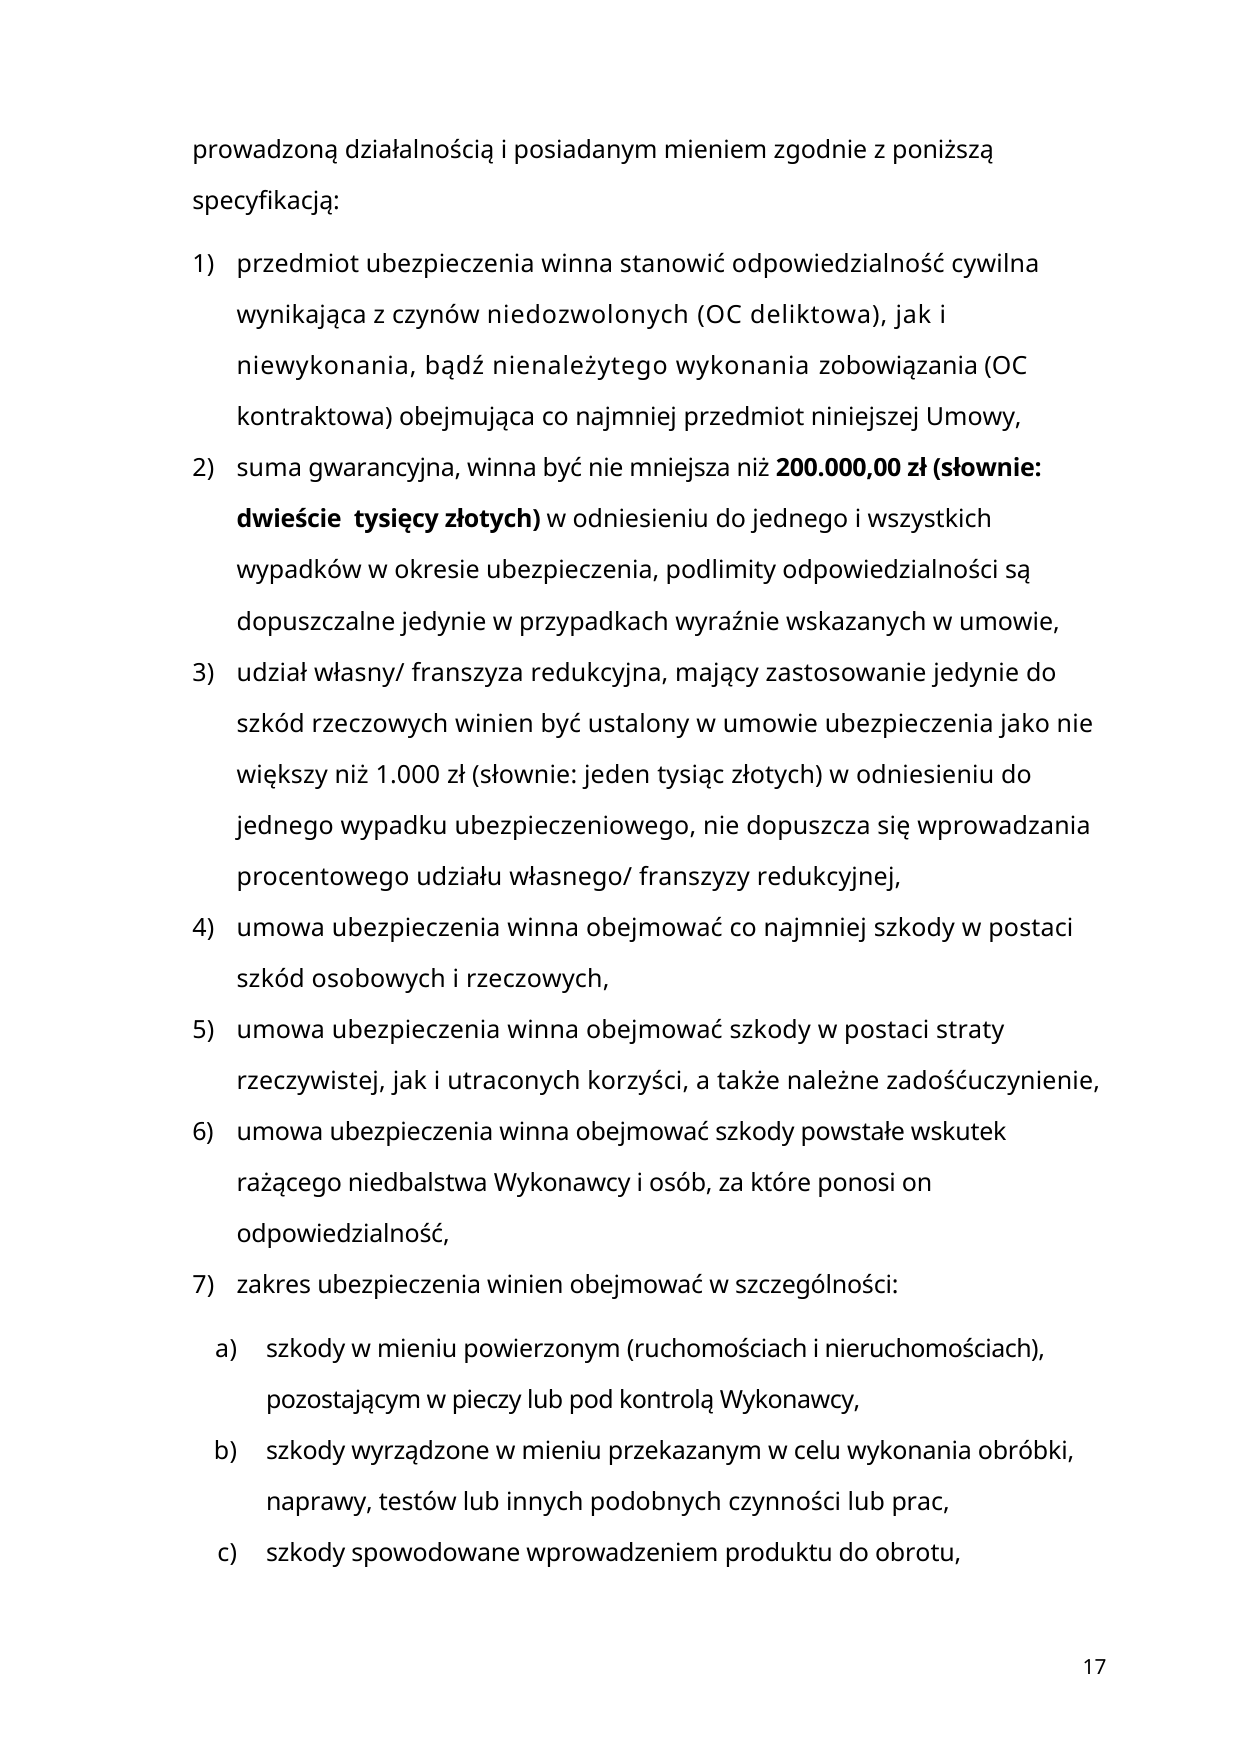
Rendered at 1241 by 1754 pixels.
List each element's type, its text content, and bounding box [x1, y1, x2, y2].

list suma gwarancyjna, winna być nie mniejsza niż 200.000,00 zł (słownie: dwieście tysięcy złotych) w odniesieniu do jednego i wszystkich wypadków w okresie ubezpieczenia, podlimity odpowiedzialności są dopuszczalne jedynie w przypadkach wyraźnie wskazanych w umowie, [192, 450, 1106, 637]
list udział własny/ franszyza redukcyjna, mający zastosowanie jedynie do szkód rzeczowych winien być ustalony w umowie ubezpieczenia jako nie większy niż 1.000 zł (słownie: jeden tysiąc złotych) w odniesieniu do jednego wypadku ubezpieczeniowego, nie dopuszcza się wprowadzania procentowego udziału własnego/ franszyzy redukcyjnej, [192, 654, 1106, 892]
list szkody w mieniu powierzonym (ruchomościach i nieruchomościach), pozostającym w pieczy lub pod kontrolą Wykonawcy, [236, 1330, 1106, 1415]
list umowa ubezpieczenia winna obejmować szkody powstałe wskutek rażącego niedbalstwa Wykonawcy i osób, za które ponosi on odpowiedzialność, [192, 1113, 1106, 1250]
list szkody wyrządzone w mieniu przekazanym w celu wykonania obróbki, naprawy, testów lub innych podobnych czynności lub prac, [236, 1432, 1106, 1517]
list umowa ubezpieczenia winna obejmować co najmniej szkody w postaci szkód osobowych i rzeczowych, [192, 909, 1106, 994]
list umowa ubezpieczenia winna obejmować szkody w postaci straty rzeczywistej, jak i utraconych korzyści, a także należne zadośćuczynienie, [192, 1011, 1106, 1097]
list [148, 131, 1106, 216]
list zakres ubezpieczenia winien obejmować w szczególności: [192, 1267, 1106, 1301]
list przedmiot ubezpieczenia winna stanowić odpowiedzialność cywilna wynikająca z czynów niedozwolonych (OC deliktowa), jak i niewykonania, bądź nienależytego wykonania zobowiązania (OC kontraktowa) obejmująca co najmniej przedmiot niniejszej Umowy, [192, 246, 1106, 433]
list szkody spowodowane wprowadzeniem produktu do obrotu, [236, 1534, 1106, 1568]
